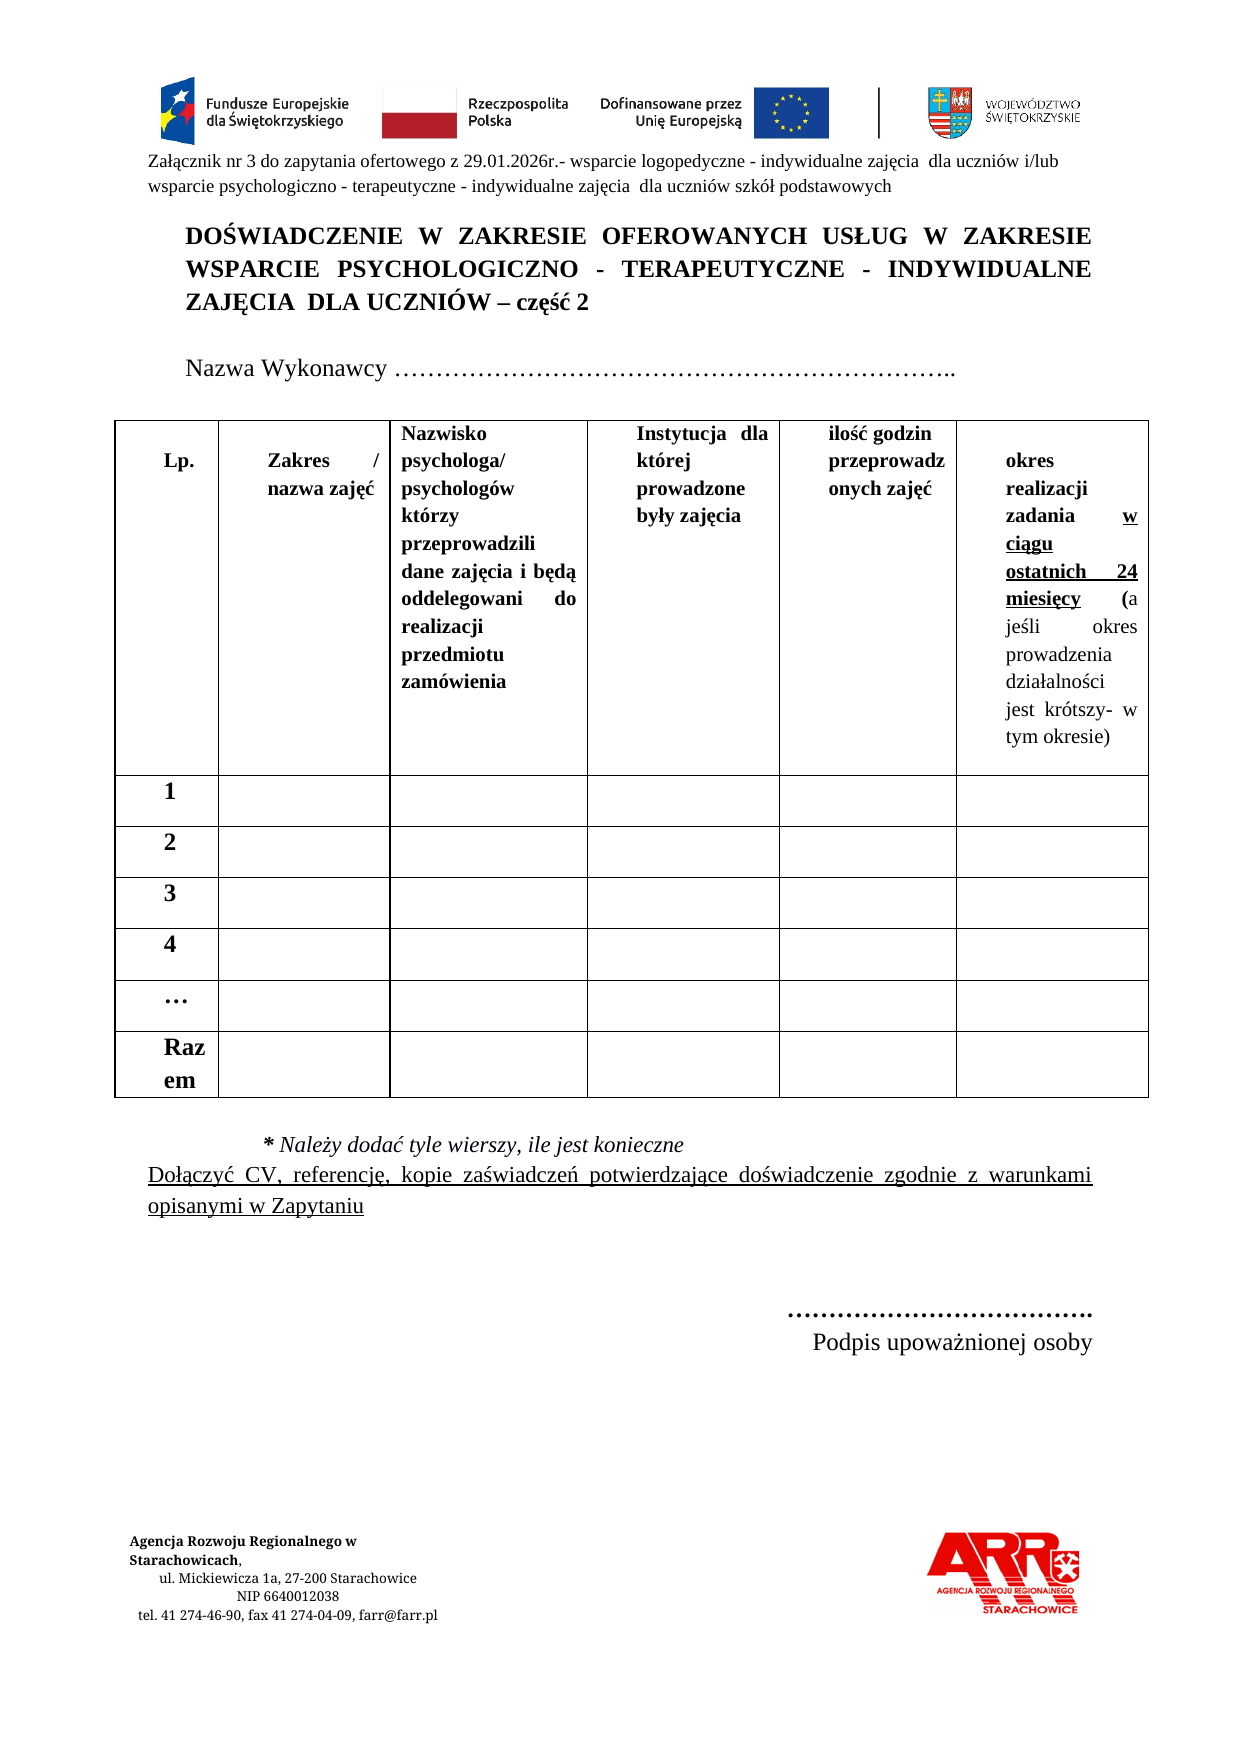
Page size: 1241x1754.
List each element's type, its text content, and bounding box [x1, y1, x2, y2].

text Nazwa Wykonawcy ………………………………………………………….. [185, 353, 1093, 382]
table_cell [391, 776, 587, 826]
text ………………………………. [185, 1294, 1093, 1323]
table_cell [780, 1032, 956, 1097]
table_cell [219, 776, 389, 826]
text DOŚWIADCZENIE W ZAKRESIE OFEROWANYCH USŁUG W ZAKRESIE WSPARCIE PSYCHOLOGICZNO - TERAPEUTYCZNE - INDYWIDUALNE ZAJĘCIA DLA UCZNIÓW – część 2 [185, 221, 1093, 316]
picture [926, 1532, 1080, 1614]
table_cell 4 [116, 929, 218, 979]
table_cell [957, 827, 1148, 877]
table_header ilość godzin przeprowadzonych zajęć [780, 421, 956, 775]
table_cell [957, 1032, 1148, 1097]
table_cell 3 [116, 878, 218, 928]
text Dołączyć CV, referencję, kopie zaświadczeń potwierdzające doświadczenie zgodnie z warunkami opisanymi w Zapytaniu [148, 1162, 1093, 1184]
table_cell … [116, 981, 218, 1031]
table_cell [391, 878, 587, 928]
table_cell [780, 929, 956, 979]
table_header Instytucja dla której prowadzone były zajęcia [588, 421, 779, 775]
table_cell [780, 981, 956, 1031]
table_header okres realizacji zadania w ciągu ostatnich 24 miesięcy (a jeśli okres prowadzenia działalności jest krótszy- w tym okresie) [957, 421, 1148, 775]
table_cell [219, 929, 389, 979]
text Podpis upoważnionej osoby [185, 1327, 1093, 1356]
table_cell [391, 981, 587, 1031]
picture [147, 73, 1093, 148]
table_cell [588, 929, 779, 979]
table_cell [780, 776, 956, 826]
table_cell [391, 827, 587, 877]
table_cell 1 [116, 776, 218, 826]
table_cell [219, 878, 389, 928]
table_cell [780, 878, 956, 928]
table_cell [391, 1032, 587, 1097]
table_cell [219, 981, 389, 1031]
table_cell [957, 929, 1148, 979]
table_cell [219, 1032, 389, 1097]
table_cell [957, 776, 1148, 826]
table_header Lp. [116, 421, 218, 775]
table_cell [588, 981, 779, 1031]
text Dołączyć CV, referencję, kopie zaświadczeń potwierdzające doświadczenie zgodnie z warunkami opisanymi w Zapytaniu [148, 1186, 1093, 1218]
table_cell [391, 929, 587, 979]
table_cell [780, 827, 956, 877]
table_cell [588, 1032, 779, 1097]
table_cell Razem [116, 1032, 218, 1097]
table_cell [588, 827, 779, 877]
table_cell [588, 776, 779, 826]
table_header Zakres / nazwa zajęć [219, 421, 389, 775]
table_cell [957, 981, 1148, 1031]
table_cell [219, 827, 389, 877]
table_cell 2 [116, 827, 218, 877]
table_header Nazwisko psychologa/ psychologów którzy przeprowadzili dane zajęcia i będą oddelegowani do realizacji przedmiotu zamówienia [391, 421, 587, 775]
table_cell [588, 878, 779, 928]
text * Należy dodać tyle wierszy, ile jest konieczne [262, 1131, 1093, 1158]
table_cell [957, 878, 1148, 928]
